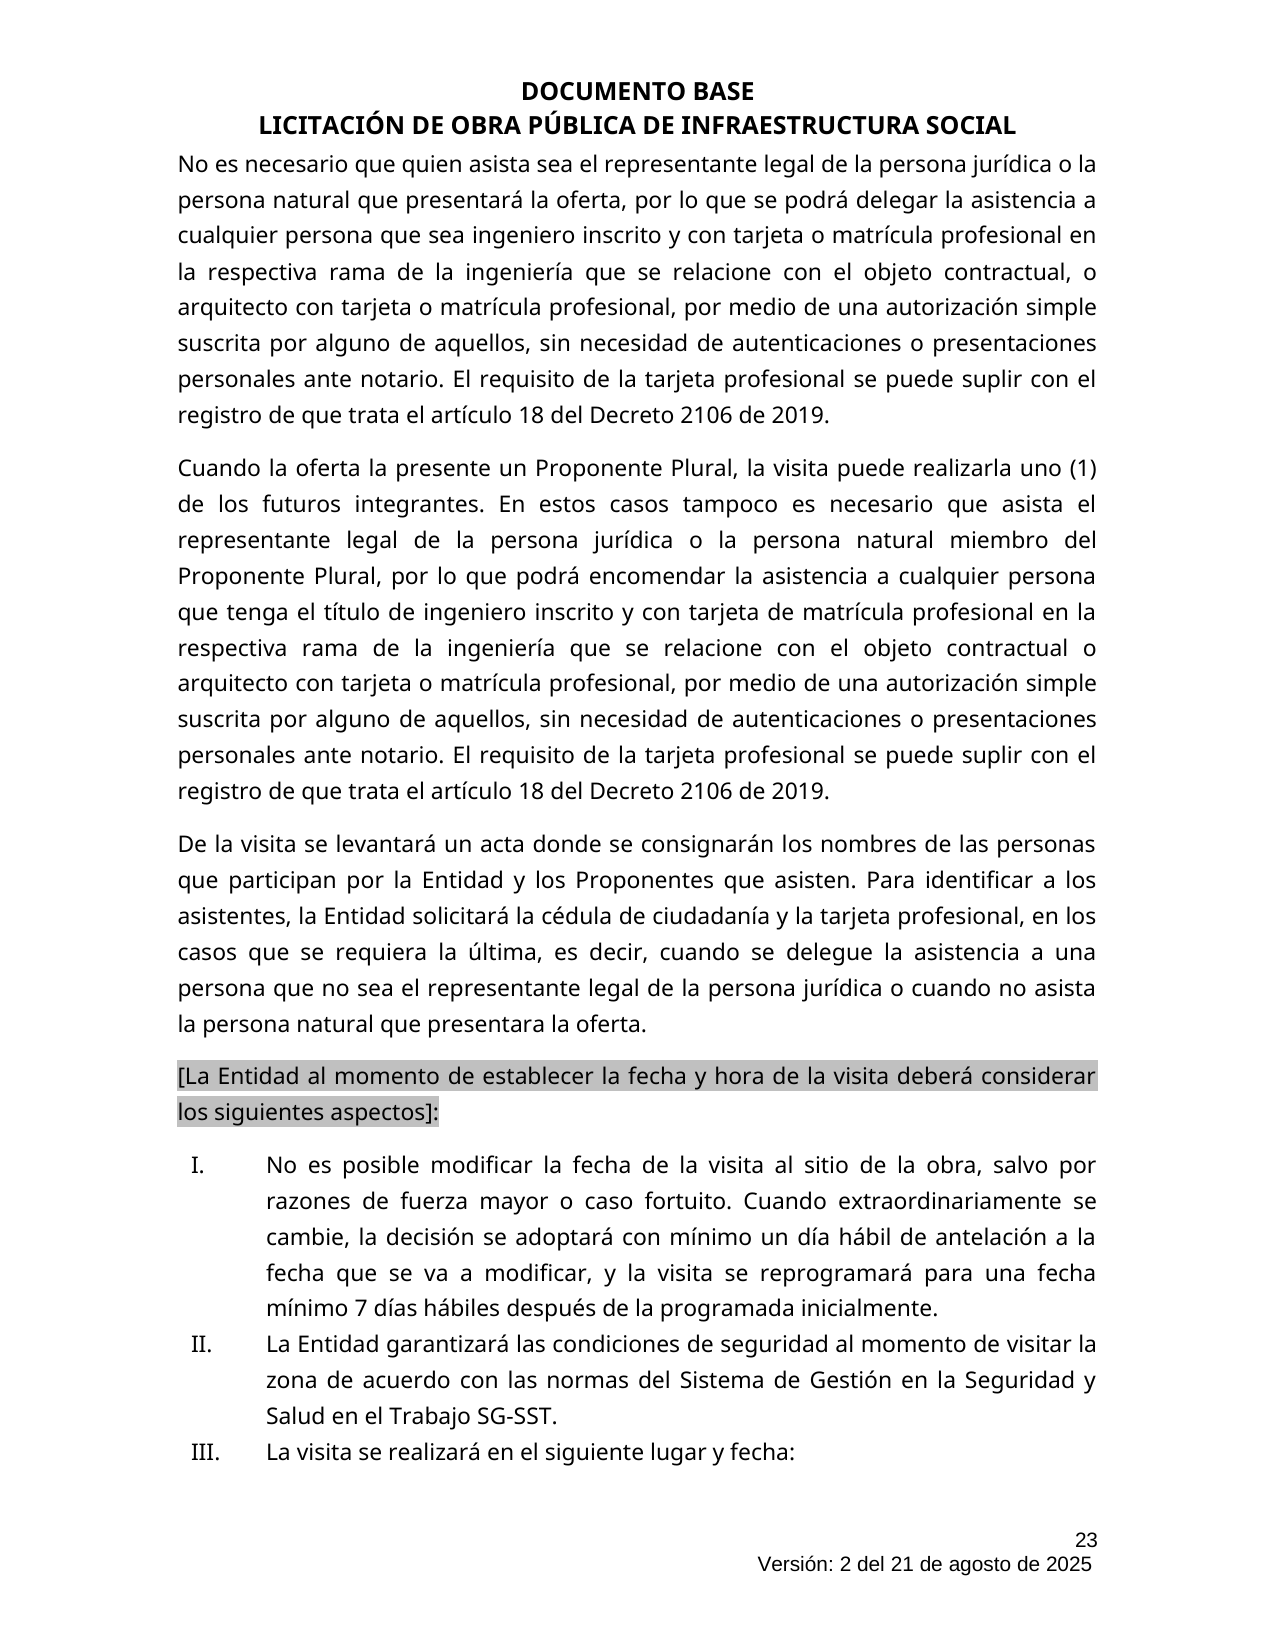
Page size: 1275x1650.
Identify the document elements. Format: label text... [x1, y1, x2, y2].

text De la visita se levantará un acta donde se consignarán los nombres de las personas que participan por la Entidad y los Proponentes que asisten. Para identificar a los asistentes, la Entidad solicitará la cédula de ciudadanía y la tarjeta profesional, en los casos que se requiera la última, es decir, cuando se delegue la asistencia a una persona que no sea el representante legal de la persona jurídica o cuando no asista la persona natural que presentara la oferta. [177, 828, 1098, 1039]
list La visita se realizará en el siguiente lugar y fecha: [191, 1436, 1098, 1467]
list La Entidad garantizará las condiciones de seguridad al momento de visitar la zona de acuerdo con las normas del Sistema de Gestión en la Seguridad y Salud en el Trabajo SG-SST. [191, 1328, 1098, 1431]
text Cuando la oferta la presente un Proponente Plural, la visita puede realizarla uno (1) de los futuros integrantes. En estos casos tampoco es necesario que asista el representante legal de la persona jurídica o la persona natural miembro del Proponente Plural, por lo que podrá encomendar la asistencia a cualquier persona que tenga el título de ingeniero inscrito y con tarjeta de matrícula profesional en la respectiva rama de la ingeniería que se relacione con el objeto contractual o arquitecto con tarjeta o matrícula profesional, por medio de una autorización simple suscrita por alguno de aquellos, sin necesidad de autenticaciones o presentaciones personales ante notario. El requisito de la tarjeta profesional se puede suplir con el registro de que trata el artículo 18 del Decreto 2106 de 2019. [177, 452, 1098, 806]
text [La Entidad al momento de establecer la fecha y hora de la visita deberá considerar los siguientes aspectos]: [177, 1091, 1098, 1127]
list No es posible modificar la fecha de la visita al sitio de la obra, salvo por razones de fuerza mayor o caso fortuito. Cuando extraordinariamente se cambie, la decisión se adoptará con mínimo un día hábil de antelación a la fecha que se va a modificar, y la visita se reprogramará para una fecha mínimo 7 días hábiles después de la programada inicialmente. [191, 1149, 1098, 1324]
text No es necesario que quien asista sea el representante legal de la persona jurídica o la persona natural que presentará la oferta, por lo que se podrá delegar la asistencia a cualquier persona que sea ingeniero inscrito y con tarjeta o matrícula profesional en la respectiva rama de la ingeniería que se relacione con el objeto contractual, o arquitecto con tarjeta o matrícula profesional, por medio de una autorización simple suscrita por alguno de aquellos, sin necesidad de autenticaciones o presentaciones personales ante notario. El requisito de la tarjeta profesional se puede suplir con el registro de que trata el artículo 18 del Decreto 2106 de 2019. [177, 148, 1098, 430]
